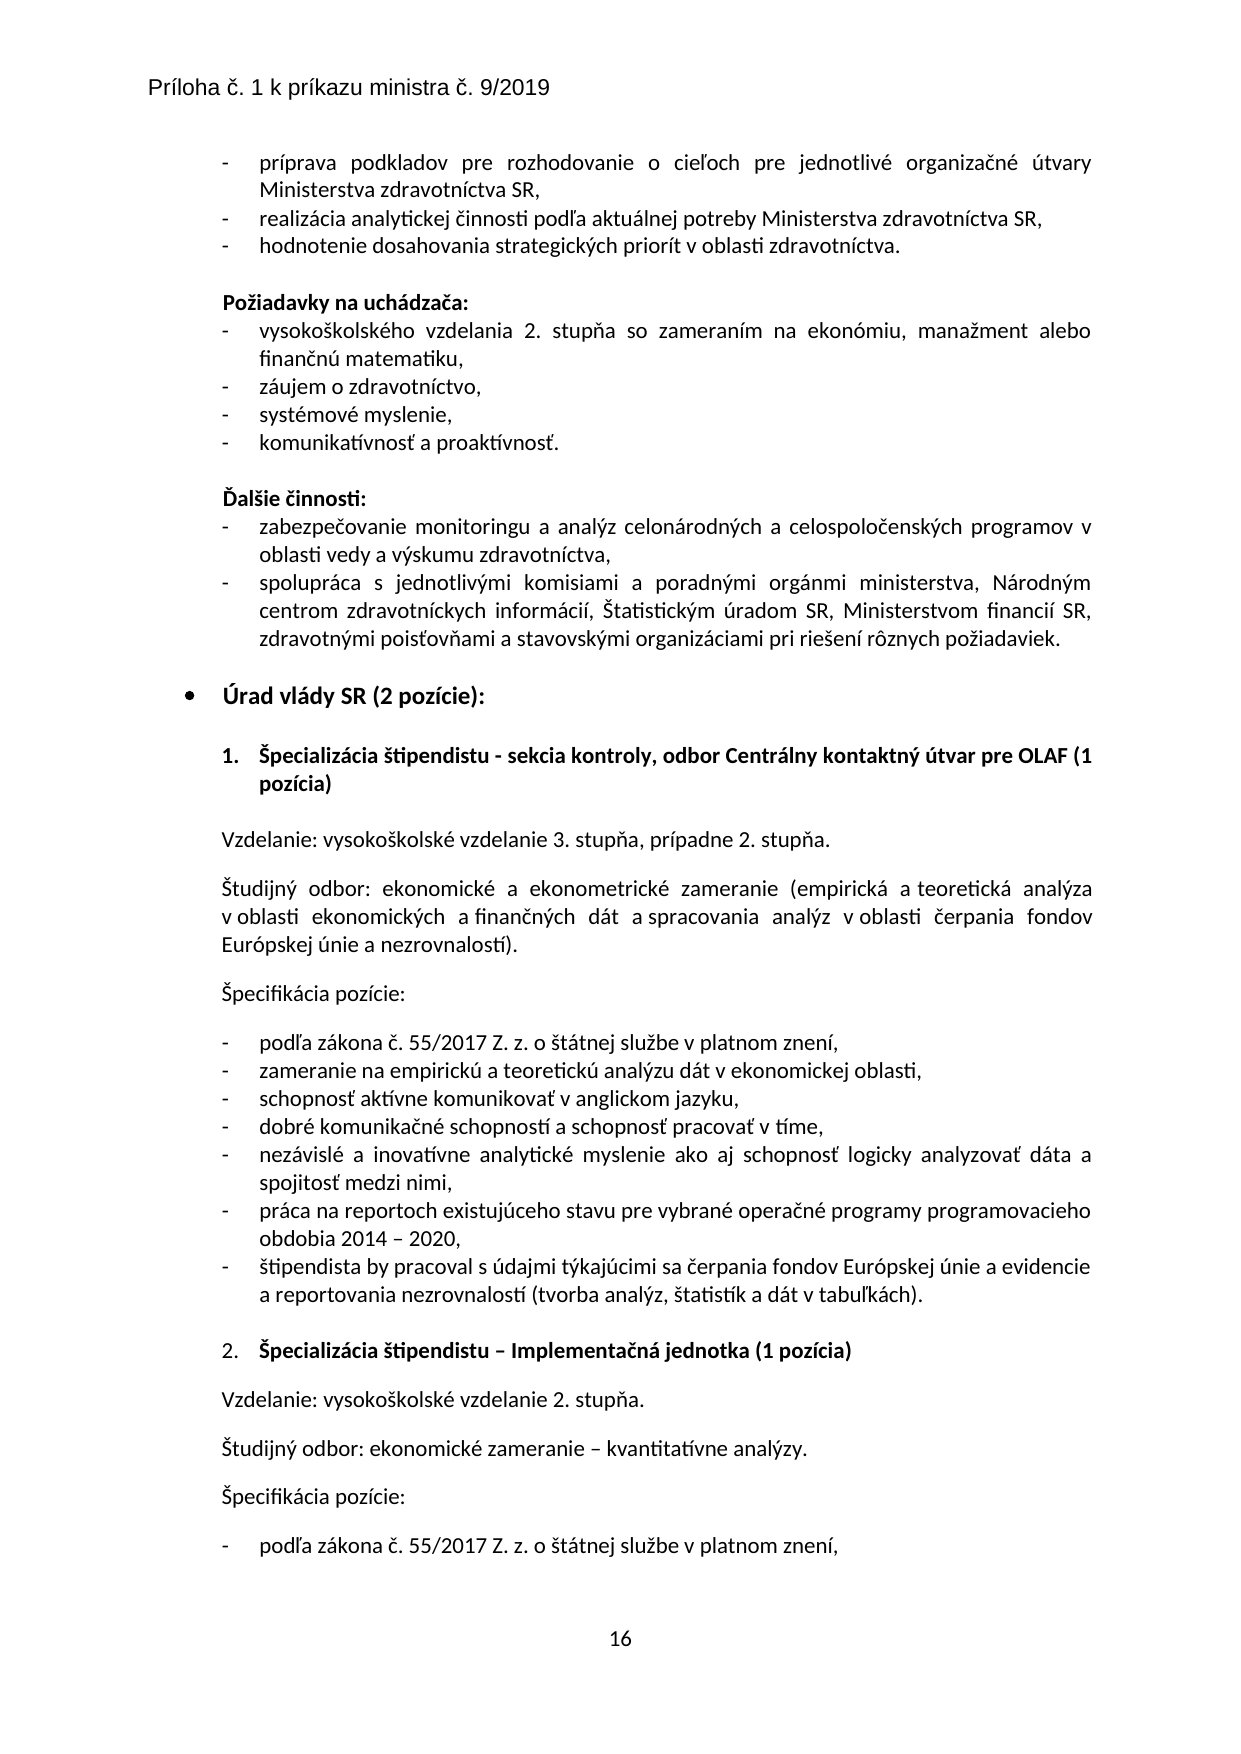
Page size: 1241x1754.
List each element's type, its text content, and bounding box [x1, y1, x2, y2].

text Vzdelanie: vysokoškolské vzdelanie 2. stupňa. [148, 1385, 1093, 1413]
list práca na reportoch existujúceho stavu pre vybrané operačné programy programovacieho obdobia 2014 – 2020, [222, 1196, 1093, 1252]
list Špecializácia štipendistu – Implementačná jednotka (1 pozícia) [221, 1336, 1093, 1364]
list komunikatívnosť a proaktívnosť. [222, 428, 1093, 456]
list hodnotenie dosahovania strategických priorít v oblasti zdravotníctva. [222, 232, 1093, 260]
text Študijný odbor: ekonomické a ekonometrické zameranie (empirická a teoretická analýza v oblasti ekonomických a finančných dát a spracovania analýz v oblasti čerpania fondov Európskej únie a nezrovnalostí). [221, 874, 1093, 958]
text Ďalšie činnosti: [223, 484, 1093, 512]
list realizácia analytickej činnosti podľa aktuálnej potreby Ministerstva zdravotníctva SR, [222, 204, 1093, 232]
text Požiadavky na uchádzača: [223, 288, 1093, 316]
list nezávislé a inovatívne analytické myslenie ako aj schopnosť logicky analyzovať dáta a spojitosť medzi nimi, [222, 1140, 1093, 1196]
text Špecifikácia pozície: [148, 1482, 1093, 1511]
list systémové myslenie, [222, 400, 1093, 428]
text Študijný odbor: ekonomické zameranie – kvantitatívne analýzy. [148, 1434, 1093, 1462]
text Vzdelanie: vysokoškolské vzdelanie 3. stupňa, prípadne 2. stupňa. [221, 825, 1093, 853]
list Špecializácia štipendistu - sekcia kontroly, odbor Centrálny kontaktný útvar pre OLAF (1 pozícia) [221, 741, 1093, 797]
list príprava podkladov pre rozhodovanie o cieľoch pre jednotlivé organizačné útvary Ministerstva zdravotníctva SR, [222, 148, 1093, 204]
list spolupráca s jednotlivými komisiami a poradnými orgánmi ministerstva, Národným centrom zdravotníckych informácií, Štatistickým úradom SR, Ministerstvom financií SR, zdravotnými poisťovňami a stavovskými organizáciami pri riešení rôznych požiadaviek. [222, 568, 1093, 652]
list schopnosť aktívne komunikovať v anglickom jazyku, [222, 1084, 1093, 1112]
list zabezpečovanie monitoringu a analýz celonárodných a celospoločenských programov v oblasti vedy a výskumu zdravotníctva, [222, 512, 1093, 568]
list podľa zákona č. 55/2017 Z. z. o štátnej službe v platnom znení, [222, 1028, 1093, 1056]
list záujem o zdravotníctvo, [222, 372, 1093, 400]
list Úrad vlády SR (2 pozície): [185, 680, 1093, 711]
list dobré komunikačné schopností a schopnosť pracovať v tíme, [222, 1112, 1093, 1140]
list podľa zákona č. 55/2017 Z. z. o štátnej službe v platnom znení, [222, 1531, 1093, 1559]
text Špecifikácia pozície: [221, 979, 1093, 1007]
list vysokoškolského vzdelania 2. stupňa so zameraním na ekonómiu, manažment alebo finančnú matematiku, [222, 316, 1093, 372]
list štipendista by pracoval s údajmi týkajúcimi sa čerpania fondov Európskej únie a evidencie a reportovania nezrovnalostí (tvorba analýz, štatistík a dát v tabuľkách). [222, 1252, 1093, 1308]
list zameranie na empirickú a teoretickú analýzu dát v ekonomickej oblasti, [222, 1056, 1093, 1084]
